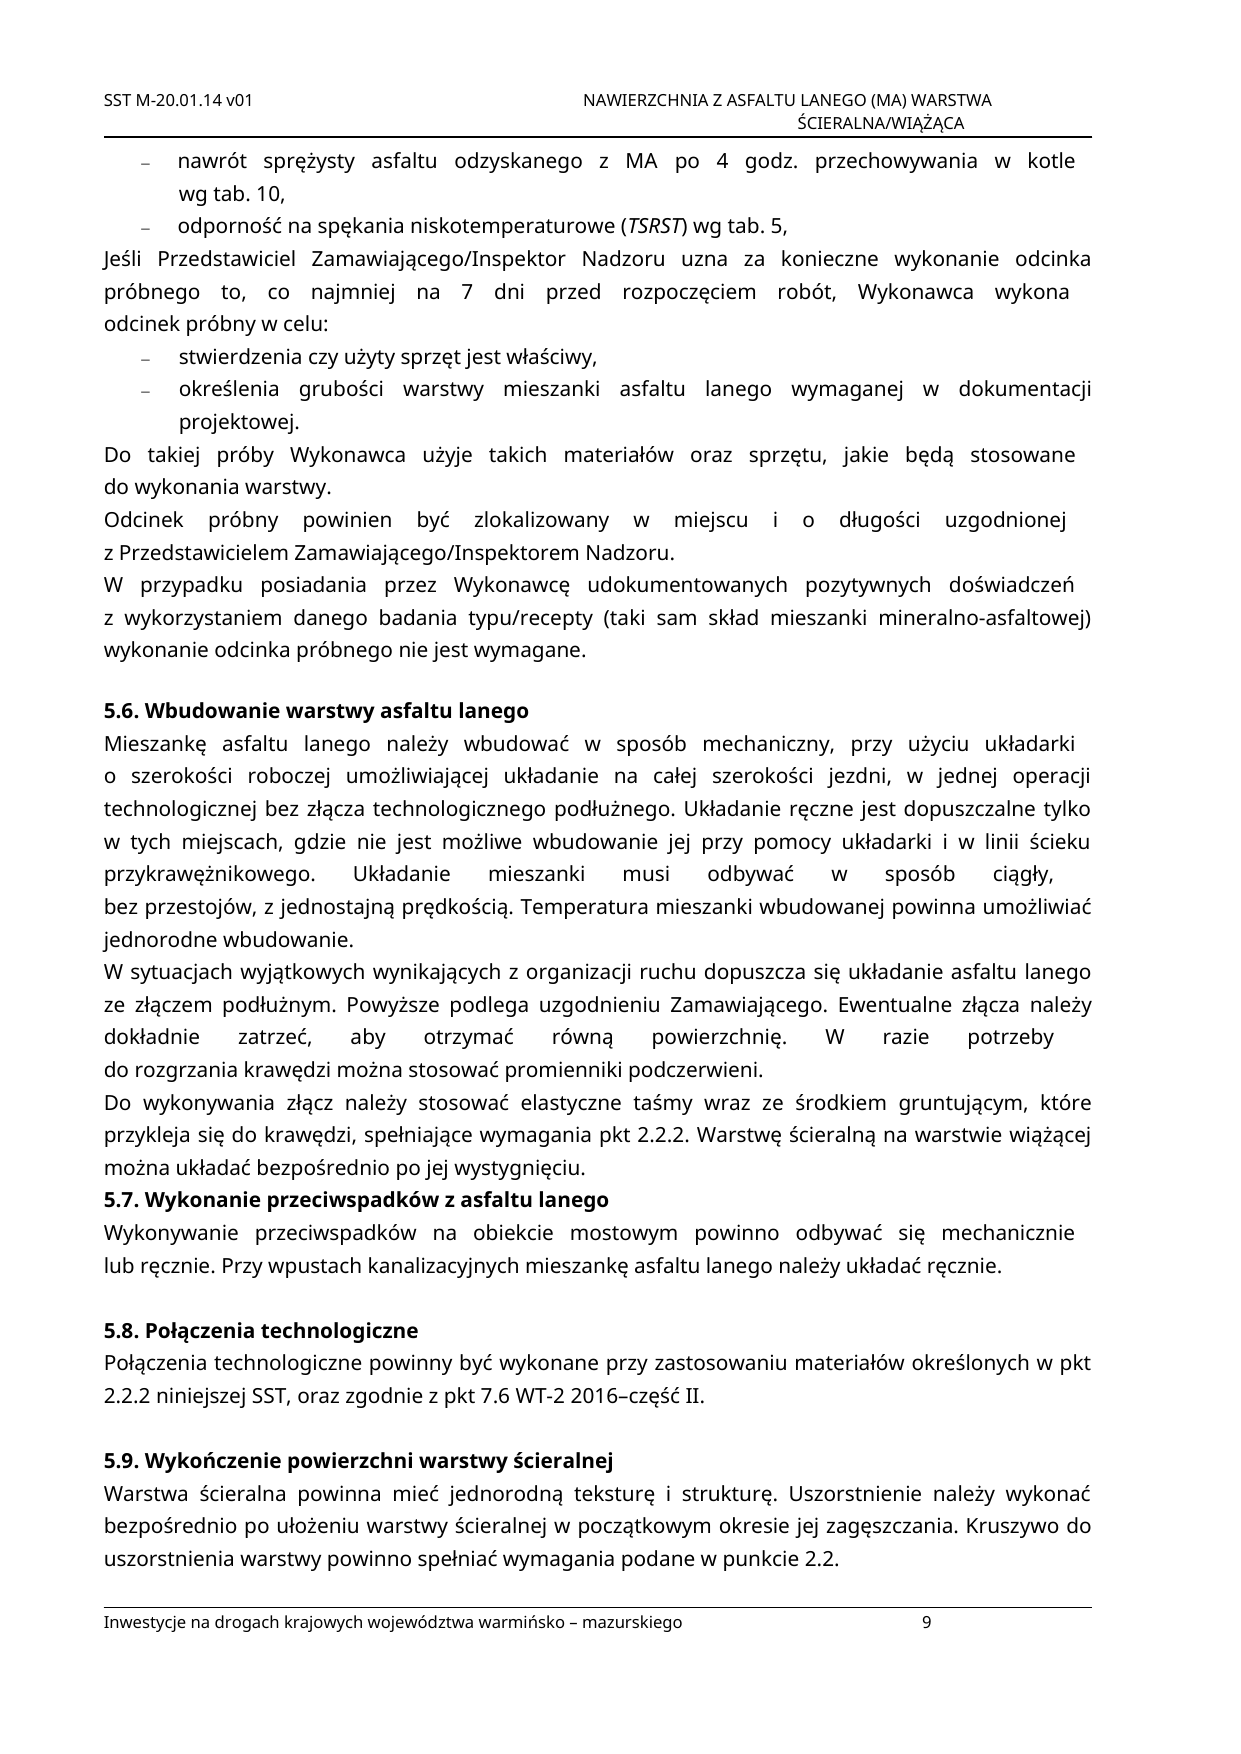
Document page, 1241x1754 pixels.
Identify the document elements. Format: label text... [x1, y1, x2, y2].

text Połączenia technologiczne powinny być wykonane przy zastosowaniu materiałów określonych w pkt 2.2.2 niniejszej SST, oraz zgodnie z pkt 7.6 WT-2 2016–część II. [103, 1348, 1092, 1409]
text Wykonywanie przeciwspadków na obiekcie mostowym powinno odbywać się mechanicznie lub ręcznie. Przy wpustach kanalizacyjnych mieszankę asfaltu lanego należy układać ręcznie. [103, 1218, 1092, 1279]
text 5.6. Wbudowanie warstwy asfaltu lanego [103, 696, 1092, 725]
text Mieszankę asfaltu lanego należy wbudować w sposób mechaniczny, przy użyciu układarki o szerokości roboczej umożliwiającej układanie na całej szerokości jezdni, w jednej operacji technologicznej bez złącza technologicznego podłużnego. Układanie ręczne jest dopuszczalne tylko w tych miejscach, gdzie nie jest możliwe wbudowanie jej przy pomocy układarki i w linii ścieku przykrawężnikowego. Układanie mieszanki musi odbywać w sposób ciągły, bez przestojów, z jednostajną prędkością. Temperatura mieszanki wbudowanej powinna umożliwiać jednorodne wbudowanie. [103, 729, 1092, 953]
list odporność na spękania niskotemperaturowe (TSRST) wg tab. 5, [141, 212, 1092, 240]
text 5.7. Wykonanie przeciwspadków z asfaltu lanego [103, 1186, 1092, 1214]
text 5.9. Wykończenie powierzchni warstwy ścieralnej [103, 1446, 1092, 1475]
text Warstwa ścieralna powinna mieć jednorodną teksturę i strukturę. Uszorstnienie należy wykonać bezpośrednio po ułożeniu warstwy ścieralnej w początkowym okresie jej zagęszczania. Kruszywo do uszorstnienia warstwy powinno spełniać wymagania podane w punkcie 2.2. [103, 1479, 1092, 1573]
list określenia grubości warstwy mieszanki asfaltu lanego wymaganej w dokumentacji projektowej. [141, 374, 1092, 436]
text W sytuacjach wyjątkowych wynikających z organizacji ruchu dopuszcza się układanie asfaltu lanego ze złączem podłużnym. Powyższe podlega uzgodnieniu Zamawiającego. Ewentualne złącza należy dokładnie zatrzeć, aby otrzymać równą powierzchnię. W razie potrzeby do rozgrzania krawędzi można stosować promienniki podczerwieni. [103, 957, 1092, 1083]
text W przypadku posiadania przez Wykonawcę udokumentowanych pozytywnych doświadczeń z wykorzystaniem danego badania typu/recepty (taki sam skład mieszanki mineralno-asfaltowej) wykonanie odcinka próbnego nie jest wymagane. [103, 570, 1092, 664]
text Jeśli Przedstawiciel Zamawiającego/Inspektor Nadzoru uzna za konieczne wykonanie odcinka próbnego to, co najmniej na 7 dni przed rozpoczęciem robót, Wykonawca wykona odcinek próbny w celu: [103, 244, 1092, 338]
text Do wykonywania złącz należy stosować elastyczne taśmy wraz ze środkiem gruntującym, które przykleja się do krawędzi, spełniające wymagania pkt 2.2.2. Warstwę ścieralną na warstwie wiążącej można układać bezpośrednio po jej wystygnięciu. [103, 1088, 1092, 1181]
text Odcinek próbny powinien być zlokalizowany w miejscu i o długości uzgodnionej z Przedstawicielem Zamawiającego/Inspektorem Nadzoru. [103, 505, 1092, 566]
list stwierdzenia czy użyty sprzęt jest właściwy, [141, 342, 1092, 370]
text Do takiej próby Wykonawca użyje takich materiałów oraz sprzętu, jakie będą stosowane do wykonania warstwy. [103, 440, 1092, 501]
text 5.8. Połączenia technologiczne [103, 1316, 1092, 1344]
list nawrót sprężysty asfaltu odzyskanego z MA po 4 godz. przechowywania w kotle wg tab. 10, [141, 146, 1092, 207]
